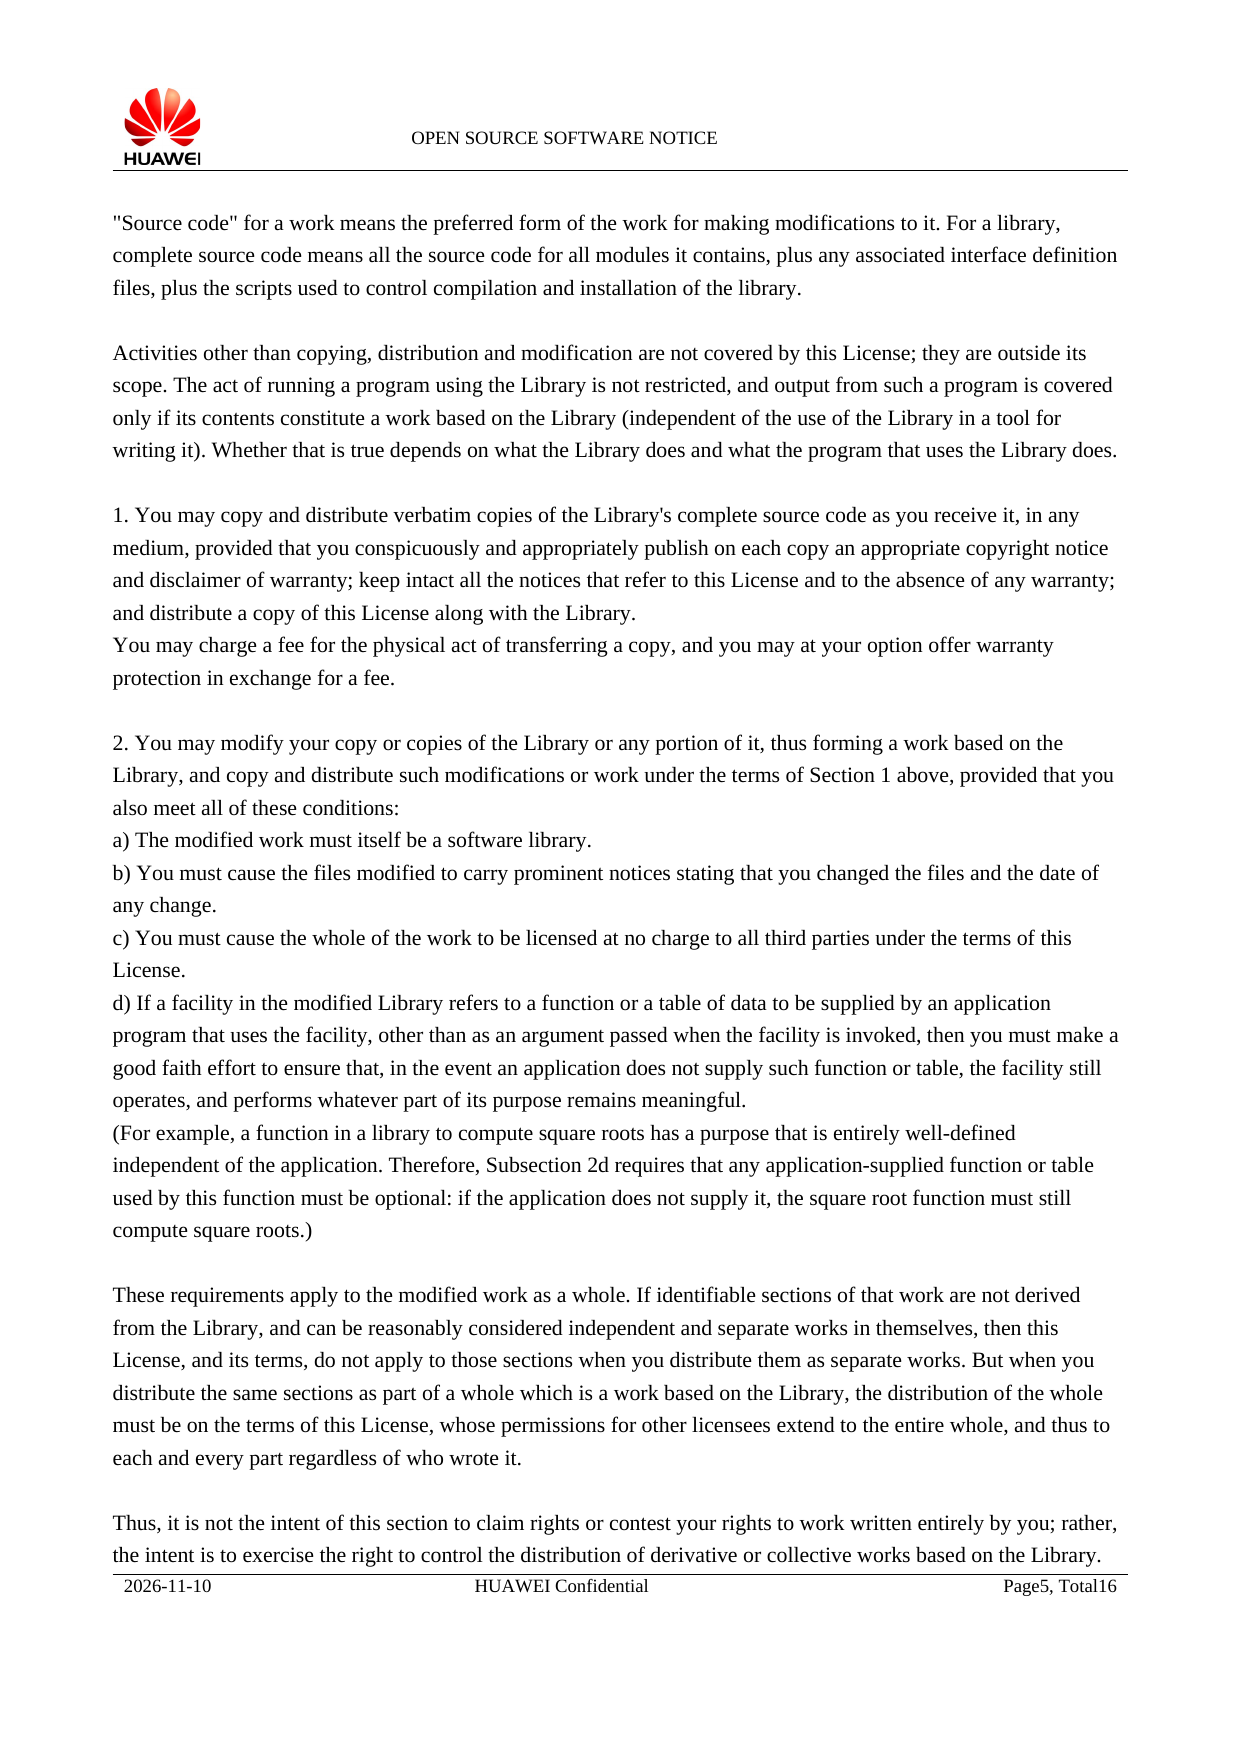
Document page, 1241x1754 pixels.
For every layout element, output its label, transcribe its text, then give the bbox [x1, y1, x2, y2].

text Activities other than copying, distribution and modification are not covered by this License; they are outside its scope. The act of running a program using the Library is not restricted, and output from such a program is covered only if its contents constitute a work based on the Library (independent of the use of the Library in a tool for writing it). Whether that is true depends on what the Library does and what the program that uses the Library does. [112, 336, 1128, 466]
text b) You must cause the files modified to carry prominent notices stating that you changed the files and the date of any change. [112, 856, 1128, 921]
text d) If a facility in the modified Library refers to a function or a table of data to be supplied by an application program that uses the facility, other than as an argument passed when the facility is invoked, then you must make a good faith effort to ensure that, in the event an application does not supply such function or table, the facility still operates, and performs whatever part of its purpose remains meaningful. [112, 986, 1128, 1116]
picture [124, 88, 201, 165]
text a) The modified work must itself be a software library. [112, 824, 1128, 856]
text "Source code" for a work means the preferred form of the work for making modifications to it. For a library, complete source code means all the source code for all modules it contains, plus any associated interface definition files, plus the scripts used to control compilation and installation of the library. [112, 206, 1128, 304]
text You may charge a fee for the physical act of transferring a copy, and you may at your option offer warranty protection in exchange for a fee. [112, 629, 1128, 694]
text These requirements apply to the modified work as a whole. If identifiable sections of that work are not derived from the Library, and can be reasonably considered independent and separate works in themselves, then this License, and its terms, do not apply to those sections when you distribute them as separate works. But when you distribute the same sections as part of a whole which is a work based on the Library, the distribution of the whole must be on the terms of this License, whose permissions for other licensees extend to the entire whole, and thus to each and every part regardless of who wrote it. [112, 1279, 1128, 1474]
text 2. You may modify your copy or copies of the Library or any portion of it, thus forming a work based on the Library, and copy and distribute such modifications or work under the terms of Section 1 above, provided that you also meet all of these conditions: [112, 726, 1128, 824]
text (For example, a function in a library to compute square roots has a purpose that is entirely well-defined independent of the application. Therefore, Subsection 2d requires that any application-supplied function or table used by this function must be optional: if the application does not supply it, the square root function must still compute square roots.) [112, 1116, 1128, 1246]
text Thus, it is not the intent of this section to claim rights or contest your rights to work written entirely by you; rather, the intent is to exercise the right to control the distribution of derivative or collective works based on the Library. [112, 1506, 1128, 1571]
text 1. You may copy and distribute verbatim copies of the Library's complete source code as you receive it, in any medium, provided that you conspicuously and appropriately publish on each copy an appropriate copyright notice and disclaimer of warranty; keep intact all the notices that refer to this License and to the absence of any warranty; and distribute a copy of this License along with the Library. [112, 499, 1128, 629]
text c) You must cause the whole of the work to be licensed at no charge to all third parties under the terms of this License. [112, 921, 1128, 986]
